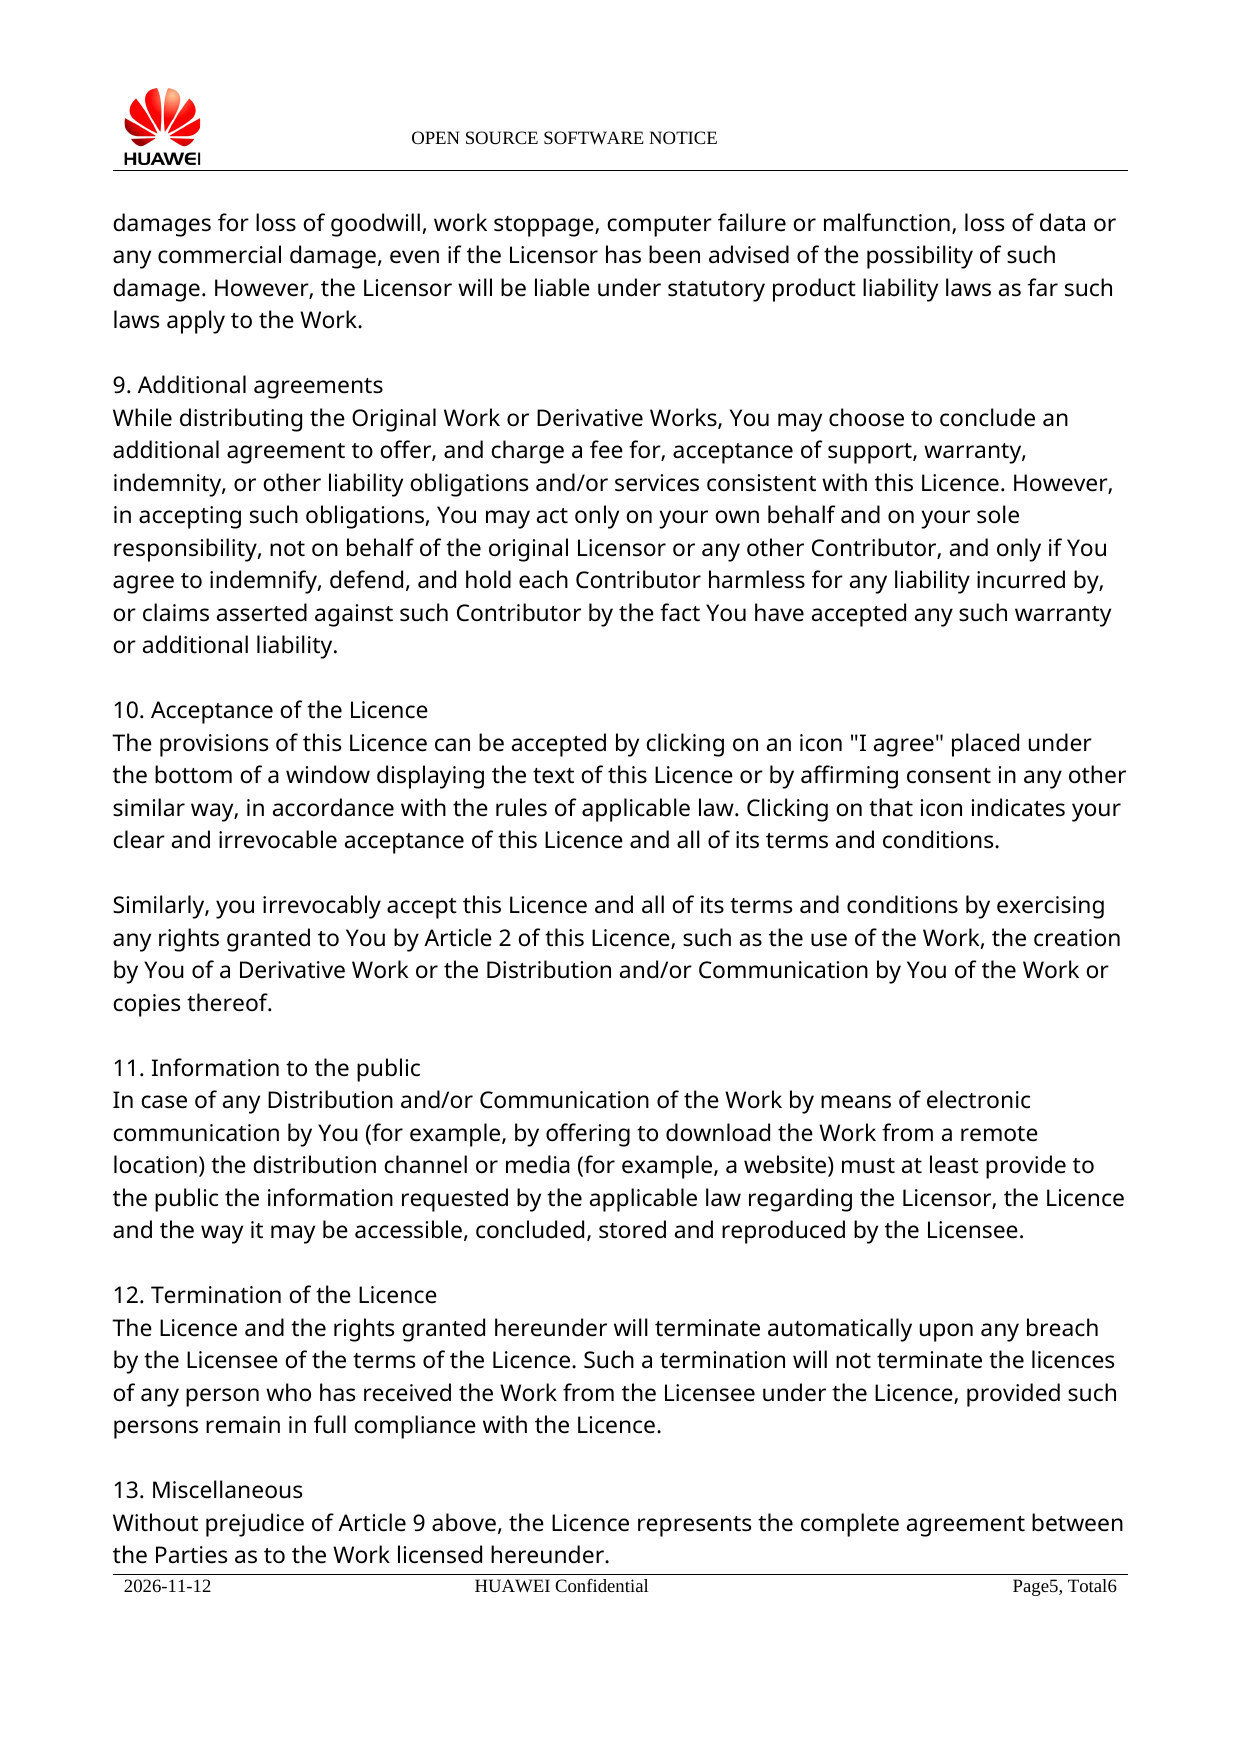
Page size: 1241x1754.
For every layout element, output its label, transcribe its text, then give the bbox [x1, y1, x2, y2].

text The Licence and the rights granted hereunder will terminate automatically upon any breach by the Licensee of the terms of the Licence. Such a termination will not terminate the licences of any person who has received the Work from the Licensee under the Licence, provided such persons remain in full compliance with the Licence. [112, 1311, 1128, 1441]
text 9. Additional agreements [112, 369, 1128, 401]
picture [124, 88, 201, 165]
text 12. Termination of the Licence [112, 1279, 1128, 1311]
text 10. Acceptance of the Licence [112, 694, 1128, 726]
text Similarly, you irrevocably accept this Licence and all of its terms and conditions by exercising any rights granted to You by Article 2 of this Licence, such as the use of the Work, the creation by You of a Derivative Work or the Distribution and/or Communication by You of the Work or copies thereof. [112, 889, 1128, 1019]
text Without prejudice of Article 9 above, the Licence represents the complete agreement between the Parties as to the Work licensed hereunder. [112, 1506, 1128, 1571]
text 13. Miscellaneous [112, 1474, 1128, 1506]
text 11. Information to the public [112, 1051, 1128, 1084]
text In case of any Distribution and/or Communication of the Work by means of electronic communication by You (for example, by offering to download the Work from a remote location) the distribution channel or media (for example, a website) must at least provide to the public the information requested by the applicable law regarding the Licensor, the Licence and the way it may be accessible, concluded, stored and reproduced by the Licensee. [112, 1084, 1128, 1246]
text While distributing the Original Work or Derivative Works, You may choose to conclude an additional agreement to offer, and charge a fee for, acceptance of support, warranty, indemnity, or other liability obligations and/or services consistent with this Licence. However, in accepting such obligations, You may act only on your own behalf and on your sole responsibility, not on behalf of the original Licensor or any other Contributor, and only if You agree to indemnify, defend, and hold each Contributor harmless for any liability incurred by, or claims asserted against such Contributor by the fact You have accepted any such warranty or additional liability. [112, 401, 1128, 661]
text The provisions of this Licence can be accepted by clicking on an icon "I agree" placed under the bottom of a window displaying the text of this Licence or by affirming consent in any other similar way, in accordance with the rules of applicable law. Clicking on that icon indicates your clear and irrevocable acceptance of this Licence and all of its terms and conditions. [112, 726, 1128, 856]
